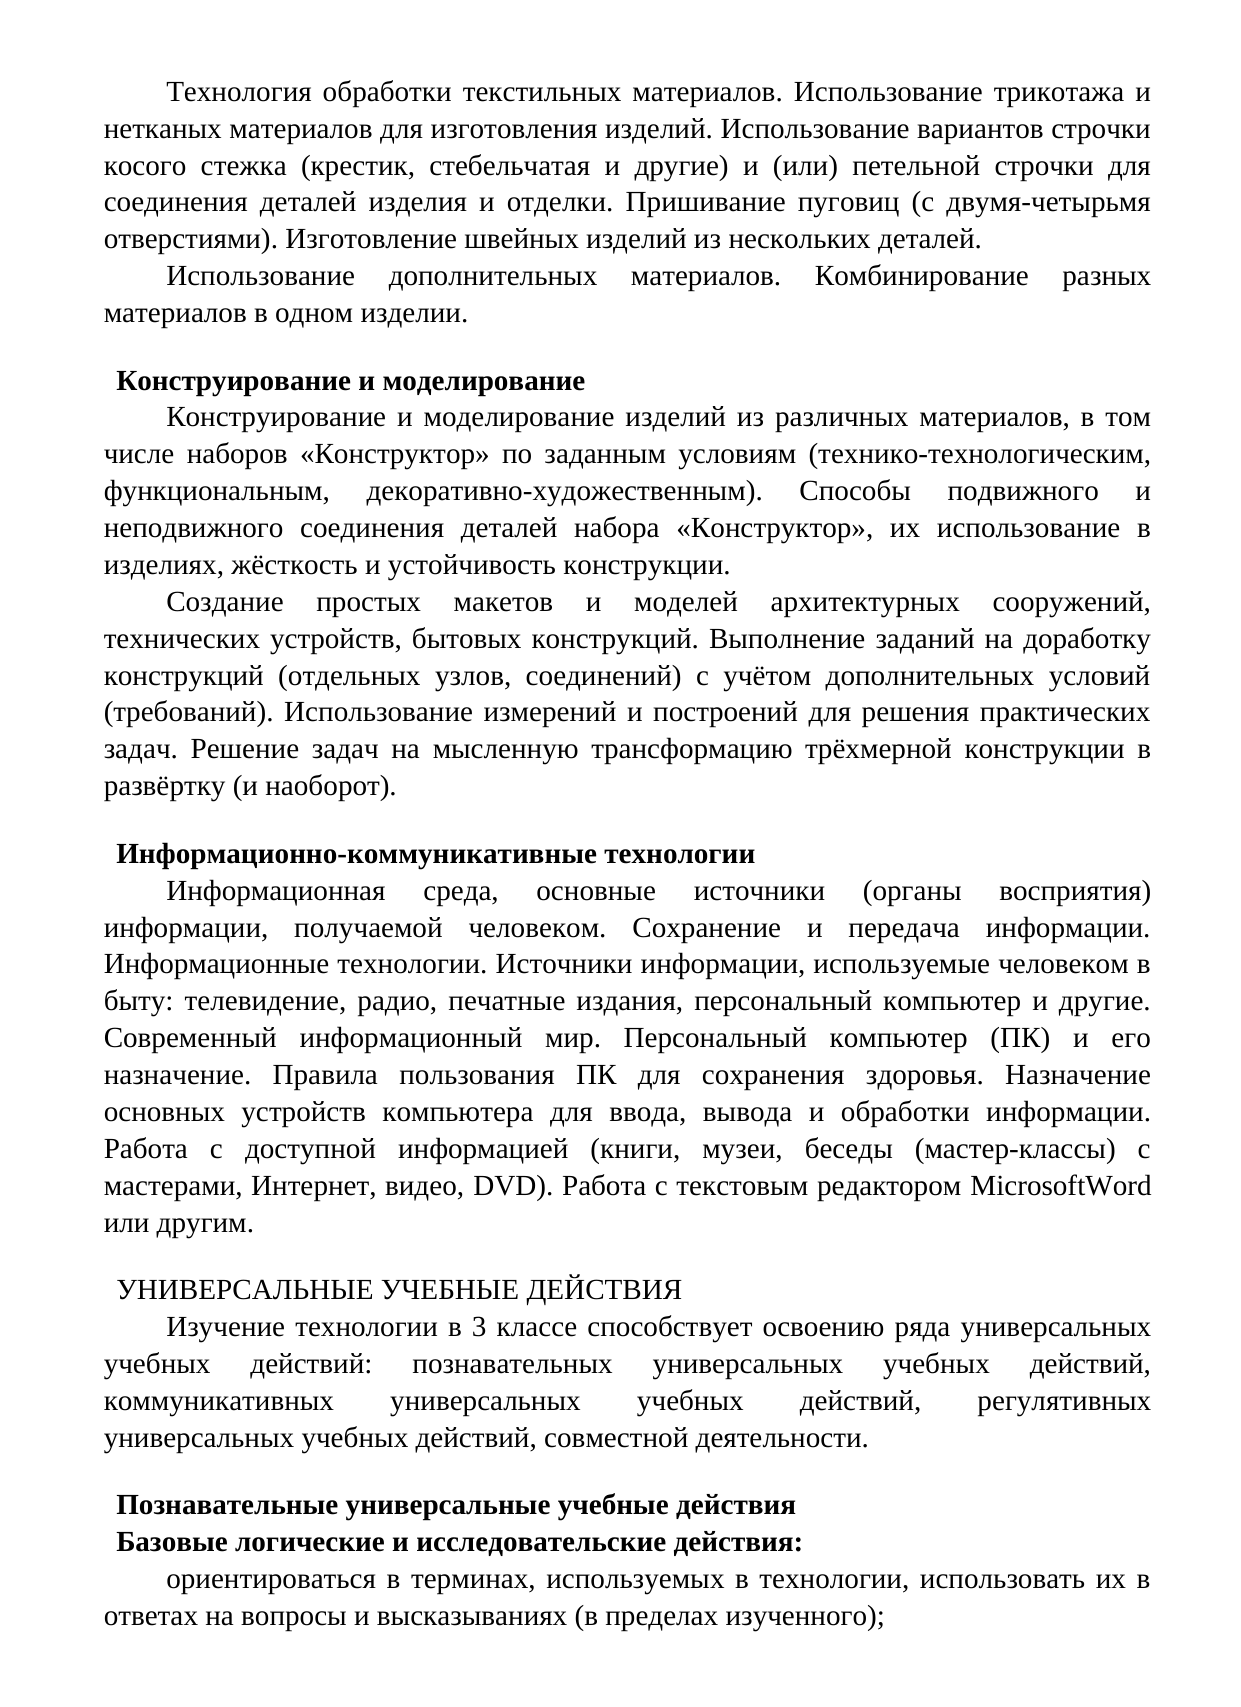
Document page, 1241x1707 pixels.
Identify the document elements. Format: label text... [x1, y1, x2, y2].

text Базовые логические и исследовательские действия: [116, 1524, 1152, 1558]
text Конструирование и моделирование изделий из различных материалов, в том числе наборов «Конструктор» по заданным условиям (технико-технологическим, функциональным, декоративно-художественным). Способы подвижного и неподвижного соединения деталей набора «Конструктор», их использование в изделиях, жёсткость и устойчивость конструкции. [103, 399, 1152, 581]
text Информационная среда, основные источники (органы восприятия) информации, получаемой человеком. Сохранение и передача информации. Информационные технологии. Источники информации, используемые человеком в быту: телевидение, радио, печатные издания, персональный компьютер и другие. Современный информационный мир. Персональный компьютер (ПК) и его назначение. Правила пользования ПК для сохранения здоровья. Назначение основных устройств компьютера для ввода, вывода и обработки информации. Работа с доступной информацией (книги, музеи, беседы (мастер-классы) с мастерами, Интернет, видео, DVD). Работа с текстовым редактором MicrosoftWord или другим. [103, 873, 1152, 1238]
text Познавательные универсальные учебные действия [116, 1487, 1152, 1521]
text Конструирование и моделирование [116, 363, 1152, 396]
text УНИВЕРСАЛЬНЫЕ УЧЕБНЫЕ ДЕЙСТВИЯ [116, 1272, 1152, 1306]
text Информационно-коммуникативные технологии [116, 836, 1152, 869]
text Создание простых макетов и моделей архитектурных сооружений, технических устройств, бытовых конструкций. Выполнение заданий на доработку конструкций (отдельных узлов, соединений) с учётом дополнительных условий (требований). Использование измерений и построений для решения практических задач. Решение задач на мысленную трансформацию трёхмерной конструкции в развёртку (и наоборот). [103, 584, 1152, 802]
text Изучение технологии в 3 классе способствует освоению ряда универсальных учебных действий: познавательных универсальных учебных действий, коммуникативных универсальных учебных действий, регулятивных универсальных учебных действий, совместной деятельности. [103, 1309, 1152, 1453]
text Использование дополнительных материалов. Комбинирование разных материалов в одном изделии. [103, 258, 1152, 329]
text ориентироваться в терминах, используемых в технологии, использовать их в ответах на вопросы и высказываниях (в пределах изученного); [103, 1561, 1152, 1632]
text Технология обработки текстильных материалов. Использование трикотажа и нетканых материалов для изготовления изделий. Использование вариантов строчки косого стежка (крестик, стебельчатая и другие) и (или) петельной строчки для соединения деталей изделия и отделки. Пришивание пуговиц (с двумя-четырьмя отверстиями). Изготовление швейных изделий из нескольких деталей. [103, 74, 1152, 255]
